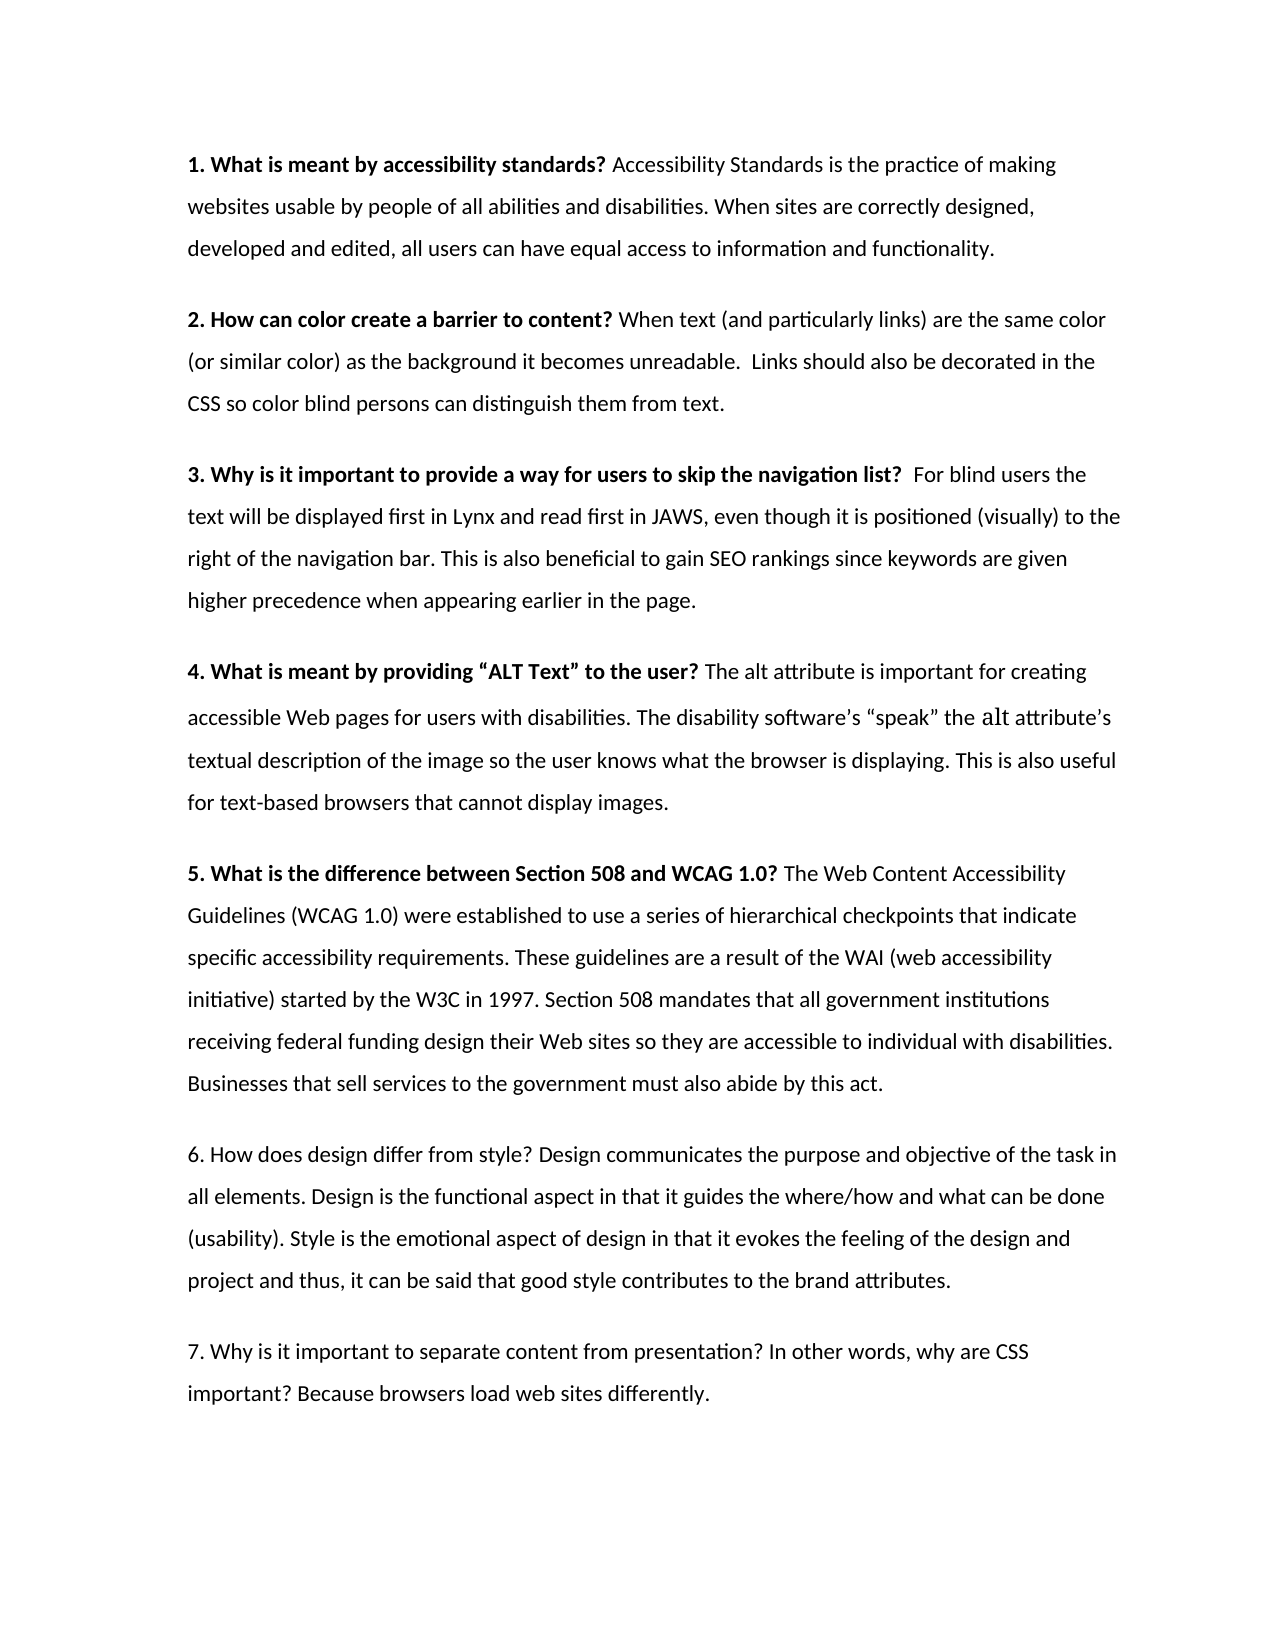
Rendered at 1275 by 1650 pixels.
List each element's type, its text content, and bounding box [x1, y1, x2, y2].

text 5. What is the difference between Section 508 and WCAG 1.0? The Web Content Accessibility Guidelines (WCAG 1.0) were established to use a series of hierarchical checkpoints that indicate specific accessibility requirements. These guidelines are a result of the WAI (web accessibility initiative) started by the W3C in 1997. Section 508 mandates that all government institutions receiving federal funding design their Web sites so they are accessible to individual with disabilities. Businesses that sell services to the government must also abide by this act. [187, 859, 1125, 1097]
text 2. How can color create a barrier to content? When text (and particularly links) are the same color (or similar color) as the background it becomes unreadable. Links should also be decorated in the CSS so color blind persons can distinguish them from text. [187, 305, 1125, 417]
text 3. Why is it important to provide a way for users to skip the navigation list? For blind users the text will be displayed first in Lynx and read first in JAWS, even though it is positioned (visually) to the right of the navigation bar. This is also beneficial to gain SEO rankings since keywords are given higher precedence when appearing earlier in the page. [187, 460, 1125, 614]
text 4. What is meant by providing “ALT Text” to the user? The alt attribute is important for creating accessible Web pages for users with disabilities. The disability software’s “speak” the alt attribute’s textual description of the image so the user knows what the browser is displaying. This is also useful for text-based browsers that cannot display images. [187, 657, 1125, 816]
text 1. What is meant by accessibility standards? Accessibility Standards is the practice of making websites usable by people of all abilities and disabilities. When sites are correctly designed, developed and edited, all users can have equal access to information and functionality. [187, 150, 1125, 262]
text 6. How does design differ from style? Design communicates the purpose and objective of the task in all elements. Design is the functional aspect in that it guides the where/how and what can be done (usability). Style is the emotional aspect of design in that it evokes the feeling of the design and project and thus, it can be said that good style contributes to the brand attributes. [187, 1140, 1125, 1294]
text 7. Why is it important to separate content from presentation? In other words, why are CSS important? Because browsers load web sites differently. [187, 1337, 1125, 1407]
